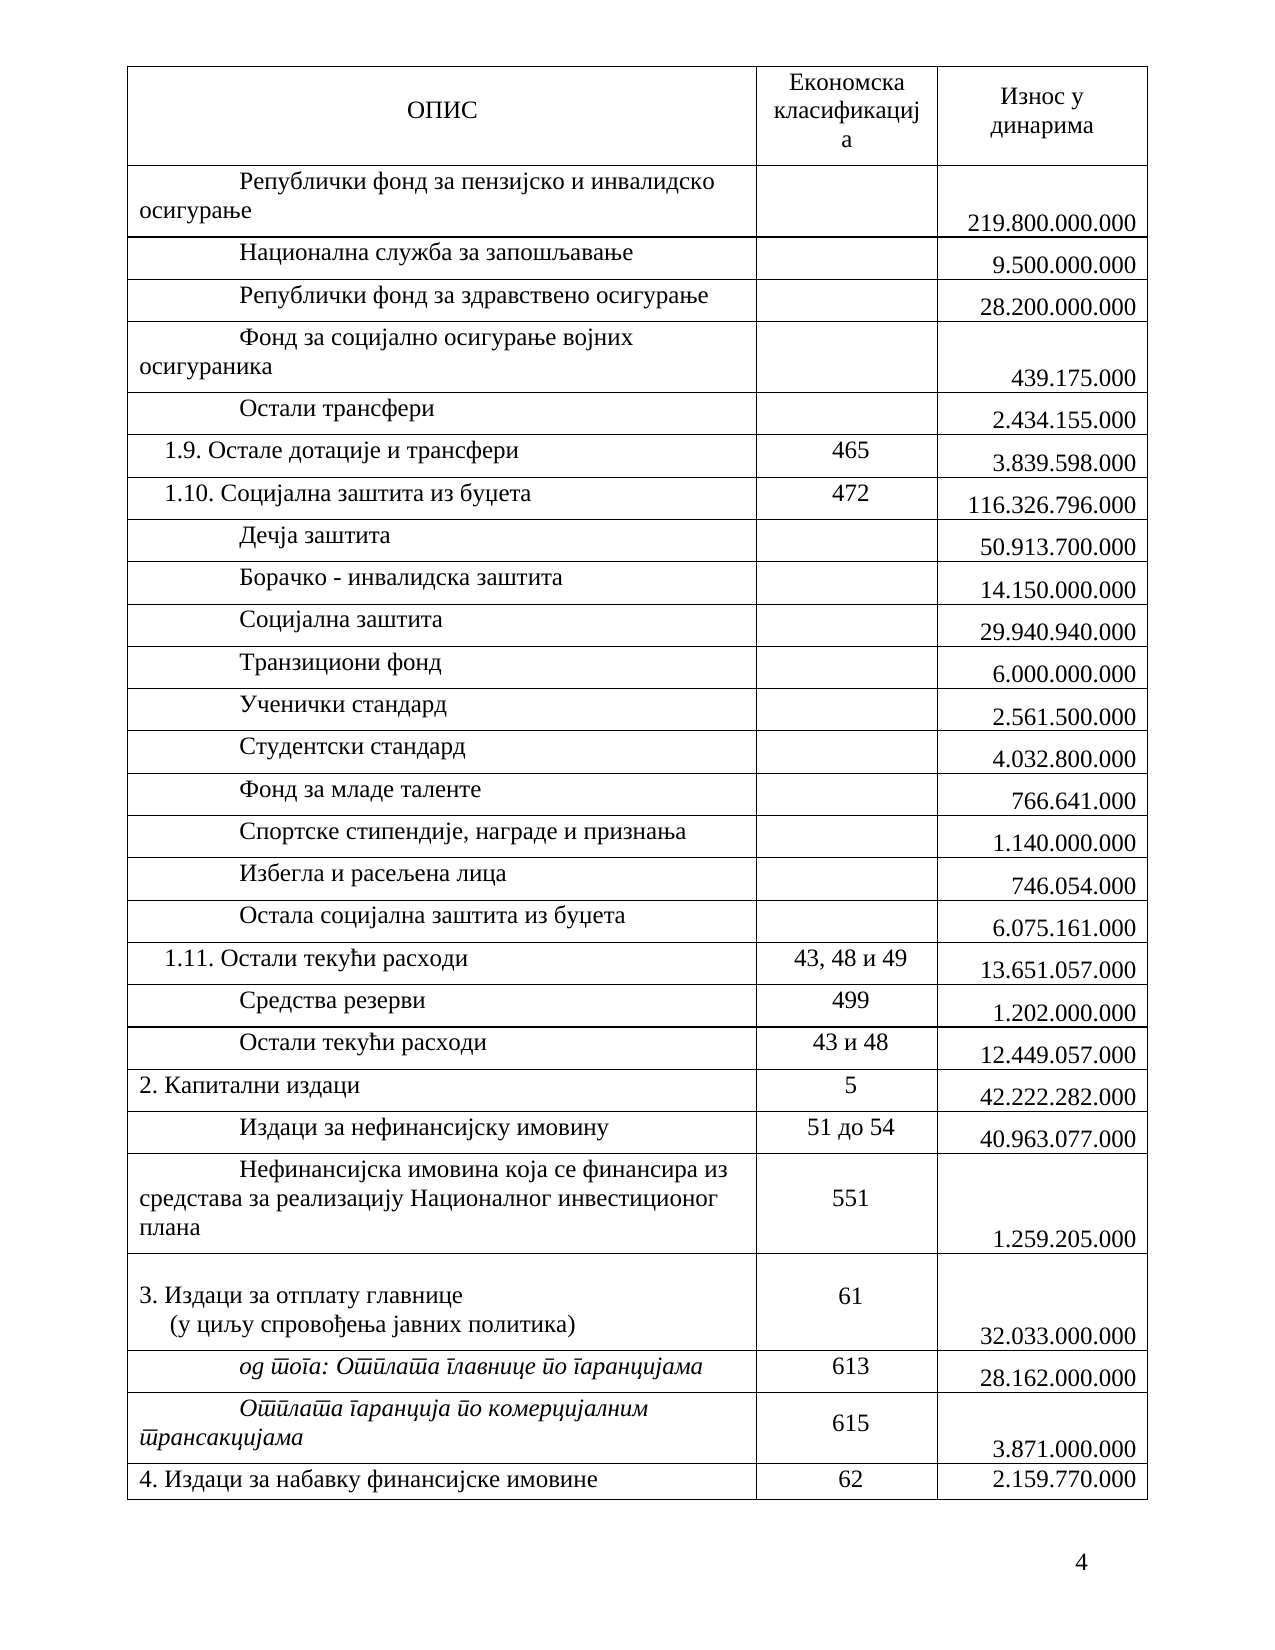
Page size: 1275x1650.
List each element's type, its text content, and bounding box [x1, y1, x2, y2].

table_cell Остали текући расходи [128, 1028, 756, 1069]
table_cell 28.162.000.000 [938, 1351, 1147, 1392]
table_cell 6.075.161.000 [938, 901, 1147, 942]
table_cell [757, 562, 937, 603]
table_cell Спортске стипендије, награде и признања [128, 816, 756, 857]
table_cell Остали трансфери [128, 393, 756, 434]
table_cell 42.222.282.000 [938, 1070, 1147, 1111]
table_cell од тога: Отплата главнице по гаранцијама [128, 1351, 756, 1392]
table_cell [757, 731, 937, 773]
table_cell 116.326.796.000 [938, 478, 1147, 519]
table_cell 40.963.077.000 [938, 1112, 1147, 1153]
table_cell [757, 858, 937, 899]
table_cell 439.175.000 [938, 322, 1147, 392]
table_cell [757, 689, 937, 730]
table_cell 14.150.000.000 [938, 562, 1147, 603]
table_cell 2. Капитални издаци [128, 1070, 756, 1111]
table_cell 2.159.770.000 [938, 1464, 1147, 1499]
table_cell Средства резерви [128, 985, 756, 1026]
table_cell 51 до 54 [757, 1112, 937, 1153]
table_cell [757, 280, 937, 321]
table_cell [757, 322, 937, 392]
table_cell 766.641.000 [938, 774, 1147, 815]
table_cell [128, 1464, 756, 1499]
table_cell Фонд за младе таленте [128, 774, 756, 815]
table_cell 28.200.000.000 [938, 280, 1147, 321]
table_cell 50.913.700.000 [938, 520, 1147, 561]
table_cell [757, 605, 937, 646]
table_cell [757, 393, 937, 434]
table_cell 1.202.000.000 [938, 985, 1147, 1026]
table_cell 43, 48 и 49 [757, 943, 937, 984]
table_cell Нефинансијска имовина која се финансира из средстава за реализацију Националног инвестиционог плана [128, 1154, 756, 1253]
table_cell Избегла и расељена лица [128, 858, 756, 899]
table_cell [757, 647, 937, 688]
table_cell Национална служба за запошљавање [128, 238, 756, 279]
table_cell 61 [757, 1254, 937, 1350]
table_cell 62 [757, 1464, 937, 1499]
table_cell 1.9. Остале дотације и трансфери [128, 435, 756, 477]
table_cell Ученички стандард [128, 689, 756, 730]
table_cell Дечја заштита [128, 520, 756, 561]
table_cell Отплата гаранција по комерцијалним трансакцијама [128, 1393, 756, 1463]
table_cell 32.033.000.000 [938, 1254, 1147, 1350]
table_cell [757, 520, 937, 561]
table_cell 219.800.000.000 [938, 166, 1147, 236]
table_cell 613 [757, 1351, 937, 1392]
table_cell 472 [757, 478, 937, 519]
table_cell 6.000.000.000 [938, 647, 1147, 688]
table_header Износ у динарима [938, 67, 1147, 165]
table_cell 4.032.800.000 [938, 731, 1147, 773]
table_cell 1.11. Остали текући расходи [128, 943, 756, 984]
table_cell 9.500.000.000 [938, 238, 1147, 279]
table_header ОПИС [128, 67, 756, 165]
table_header Eкономскa класификацијa [757, 67, 937, 165]
table_cell Транзициони фонд [128, 647, 756, 688]
table_cell [757, 816, 937, 857]
table_cell [757, 901, 937, 942]
table_cell Републички фонд за здравствено осигурање [128, 280, 756, 321]
table_cell 29.940.940.000 [938, 605, 1147, 646]
table_cell Остала социјална заштита из буџета [128, 901, 756, 942]
table_cell 12.449.057.000 [938, 1028, 1147, 1069]
table_cell 615 [757, 1393, 937, 1463]
table_cell 499 [757, 985, 937, 1026]
table_cell Борачко - инвалидска заштита [128, 562, 756, 603]
table_cell Фонд за социјално осигурање војних осигураника [128, 322, 756, 392]
table_cell 3.839.598.000 [938, 435, 1147, 477]
table_cell 43 и 48 [757, 1028, 937, 1069]
table_cell 3. Издаци за отплату главнице (у циљу спровођења јавних политика) [128, 1254, 756, 1350]
table_cell 551 [757, 1154, 937, 1253]
table_cell 5 [757, 1070, 937, 1111]
table_cell Издаци за нефинансијску имовину [128, 1112, 756, 1153]
table_cell [757, 166, 937, 236]
table_cell 1.259.205.000 [938, 1154, 1147, 1253]
table_cell 1.10. Социјална заштита из буџета [128, 478, 756, 519]
table_cell Републички фонд за пензијско и инвалидско осигурање [128, 166, 756, 236]
table_cell 2.434.155.000 [938, 393, 1147, 434]
table_cell 2.561.500.000 [938, 689, 1147, 730]
table_cell [757, 238, 937, 279]
table_cell [757, 774, 937, 815]
table_cell 746.054.000 [938, 858, 1147, 899]
table_cell 465 [757, 435, 937, 477]
table_cell Социјална заштита [128, 605, 756, 646]
table_cell Студентски стандард [128, 731, 756, 773]
table_cell 1.140.000.000 [938, 816, 1147, 857]
table_cell 13.651.057.000 [938, 943, 1147, 984]
table_cell 3.871.000.000 [938, 1393, 1147, 1463]
